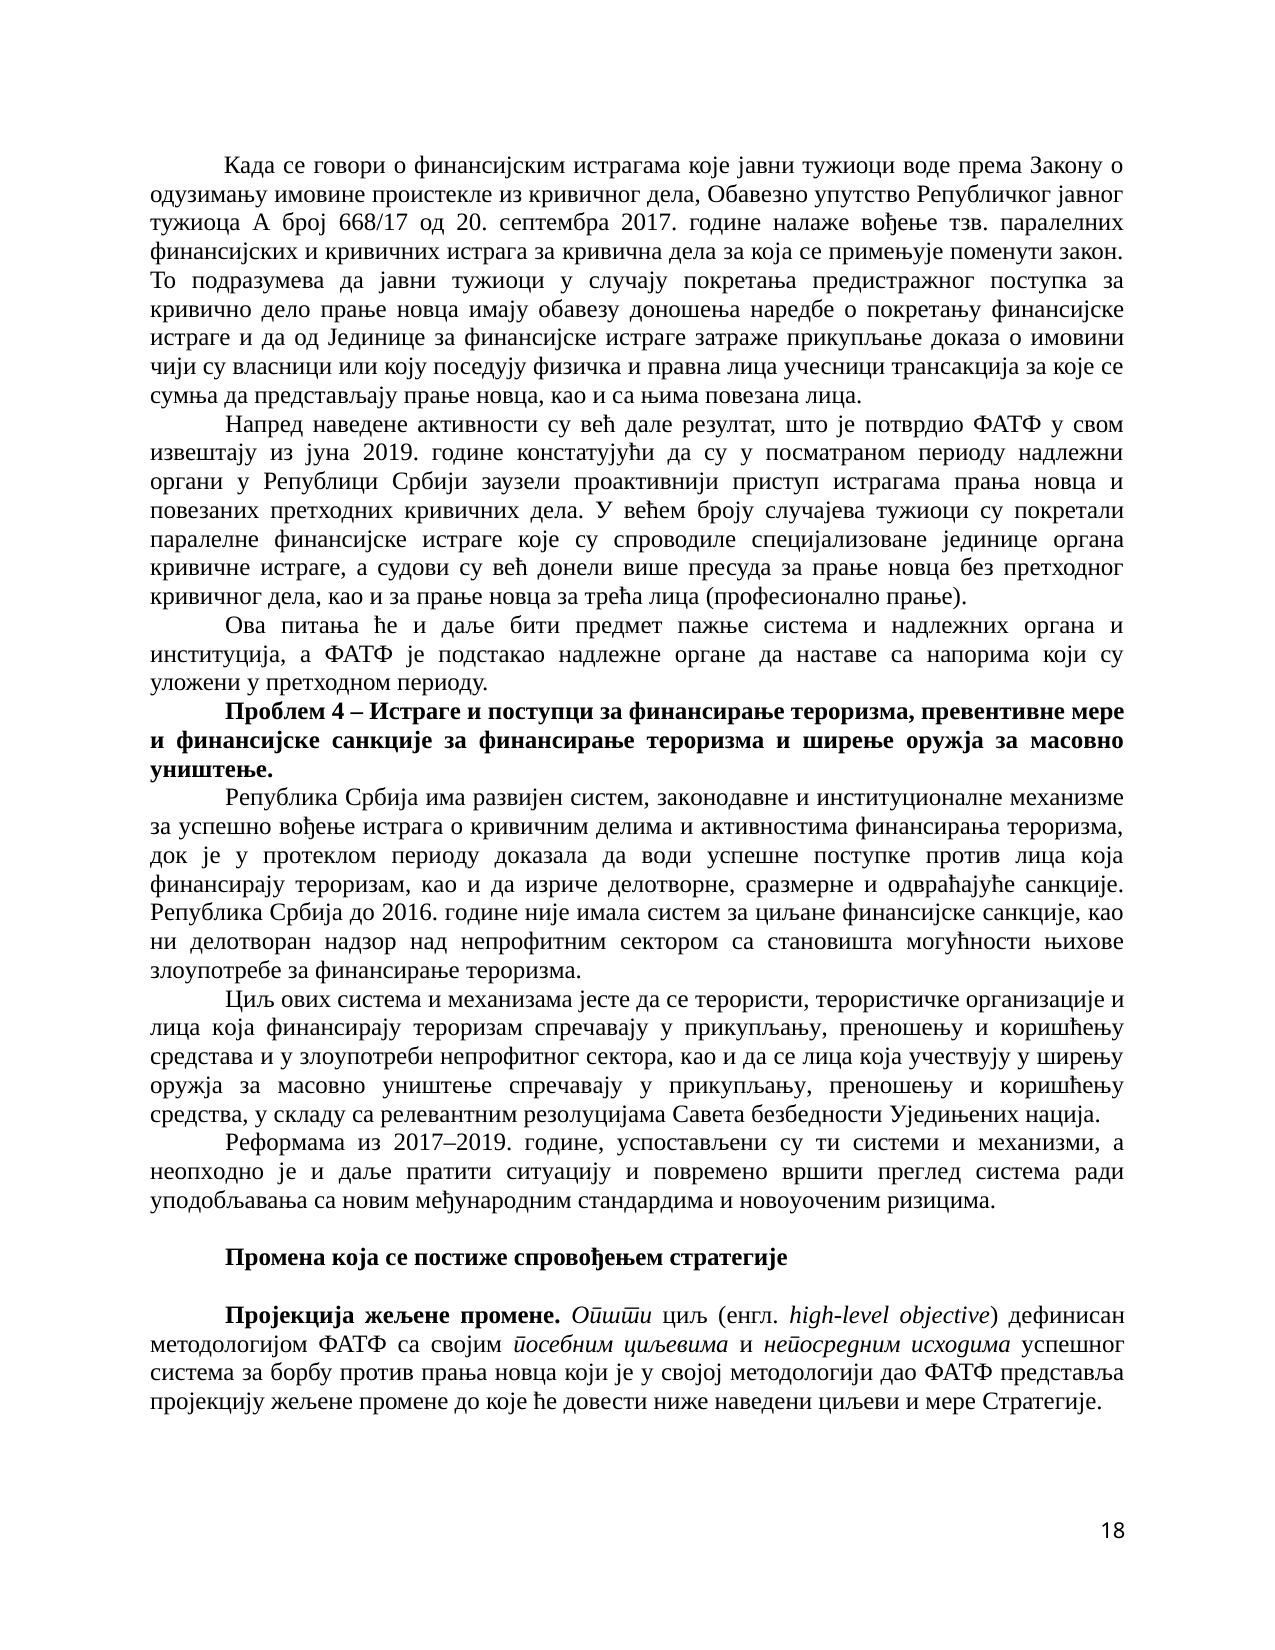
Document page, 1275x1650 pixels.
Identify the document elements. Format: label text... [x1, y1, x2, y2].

text Ова питања ће и даље бити предмет пажње система и надлежних органа и институција, а ФАТФ је подстакао надлежне органе да наставе са напорима који су уложени у претходном периоду. [150, 610, 1125, 696]
text Када се говори о финансијским истрагама које јавни тужиоци воде према Закону о одузимању имовине проистекле из кривичног дела, Обавезно упутство Републичког јавног тужиоца А број 668/17 од 20. септембра 2017. године налаже вођење тзв. паралелних финансијских и кривичних истрага за кривична дела за која се примењује поменути закон. То подразумева да јавни тужиоци у случају покретања предистражног поступка за кривично дело прање новца имају обавезу доношења наредбе о покретању финансијске истраге и да од Јединице за финансијске истраге затраже прикупљање доказа о имовини чији су власници или коју поседују физичка и правна лица учесници трансакција за које се сумња да представљају прање новца, као и са њима повезана лица. [150, 150, 1125, 409]
subtitle Промена која се постиже спровођењем стратегије [150, 1242, 1125, 1271]
text Република Србија има развијен систем, законодавне и институционалне механизме за успешно вођење истрага о кривичним делима и активностима финансирања тероризма, док је у протеклом периоду доказала да води успешне поступке против лица која финансирају тероризам, као и да изриче делотворне, сразмерне и одвраћајуће санкције. Република Србија до 2016. године није имала систем за циљане финансијске санкције, као ни делотворан надзор над непрофитним сектором са становишта могућности њихове злоупотребе за финансирање тероризма. [150, 782, 1125, 984]
text Напред наведене активности су већ дале резултат, што је потврдио ФАТФ у свом извештају из јуна 2019. године констатујући да су у посматраном периоду надлежни органи у Републици Србији заузели проактивнији приступ истрагама прања новца и повезаних претходних кривичних дела. У већем броју случајева тужиоци су покретали паралелне финансијске истраге које су спроводиле специјализоване јединице органа кривичне истраге, а судови су већ донели више пресуда за прање новца без претходног кривичног дела, као и за прање новца за трећа лица (професионално прање). [150, 409, 1125, 610]
text Реформама из 2017–2019. године, успостављени су ти системи и механизми, а неопходно је и даље пратити ситуацију и повремено вршити преглед система ради уподобљавања са новим међународним стандардима и новоуоченим ризицима. [150, 1127, 1125, 1214]
text Проблем 4 – Истраге и поступци за финансирање тероризма, превентивне мере и финансијске санкције за финансирање тероризма и ширење оружја за масовно уништење. [150, 696, 1125, 782]
text Пројекција жељене промене. Општи циљ (енгл. high-level objective) дефинисан методологијом ФАТФ са својим посебним циљевима и непосредним исходима успешног система за борбу против прања новца који је у својој методологији дао ФАТФ представља пројекцију жељене промене до које ће довести ниже наведени циљеви и мере Стратегије. [150, 1300, 1125, 1415]
text Циљ ових система и механизама јесте да се терористи, терористичке организације и лица која финансирају тероризам спречавају у прикупљању, преношењу и коришћењу средстава и у злоупотреби непрофитног сектора, као и да се лица која учествују у ширењу оружја за масовно уништење спречавају у прикупљању, преношењу и коришћењу средства, у складу са релевантним резолуцијама Савета безбедности Уједињених нација. [150, 984, 1125, 1127]
